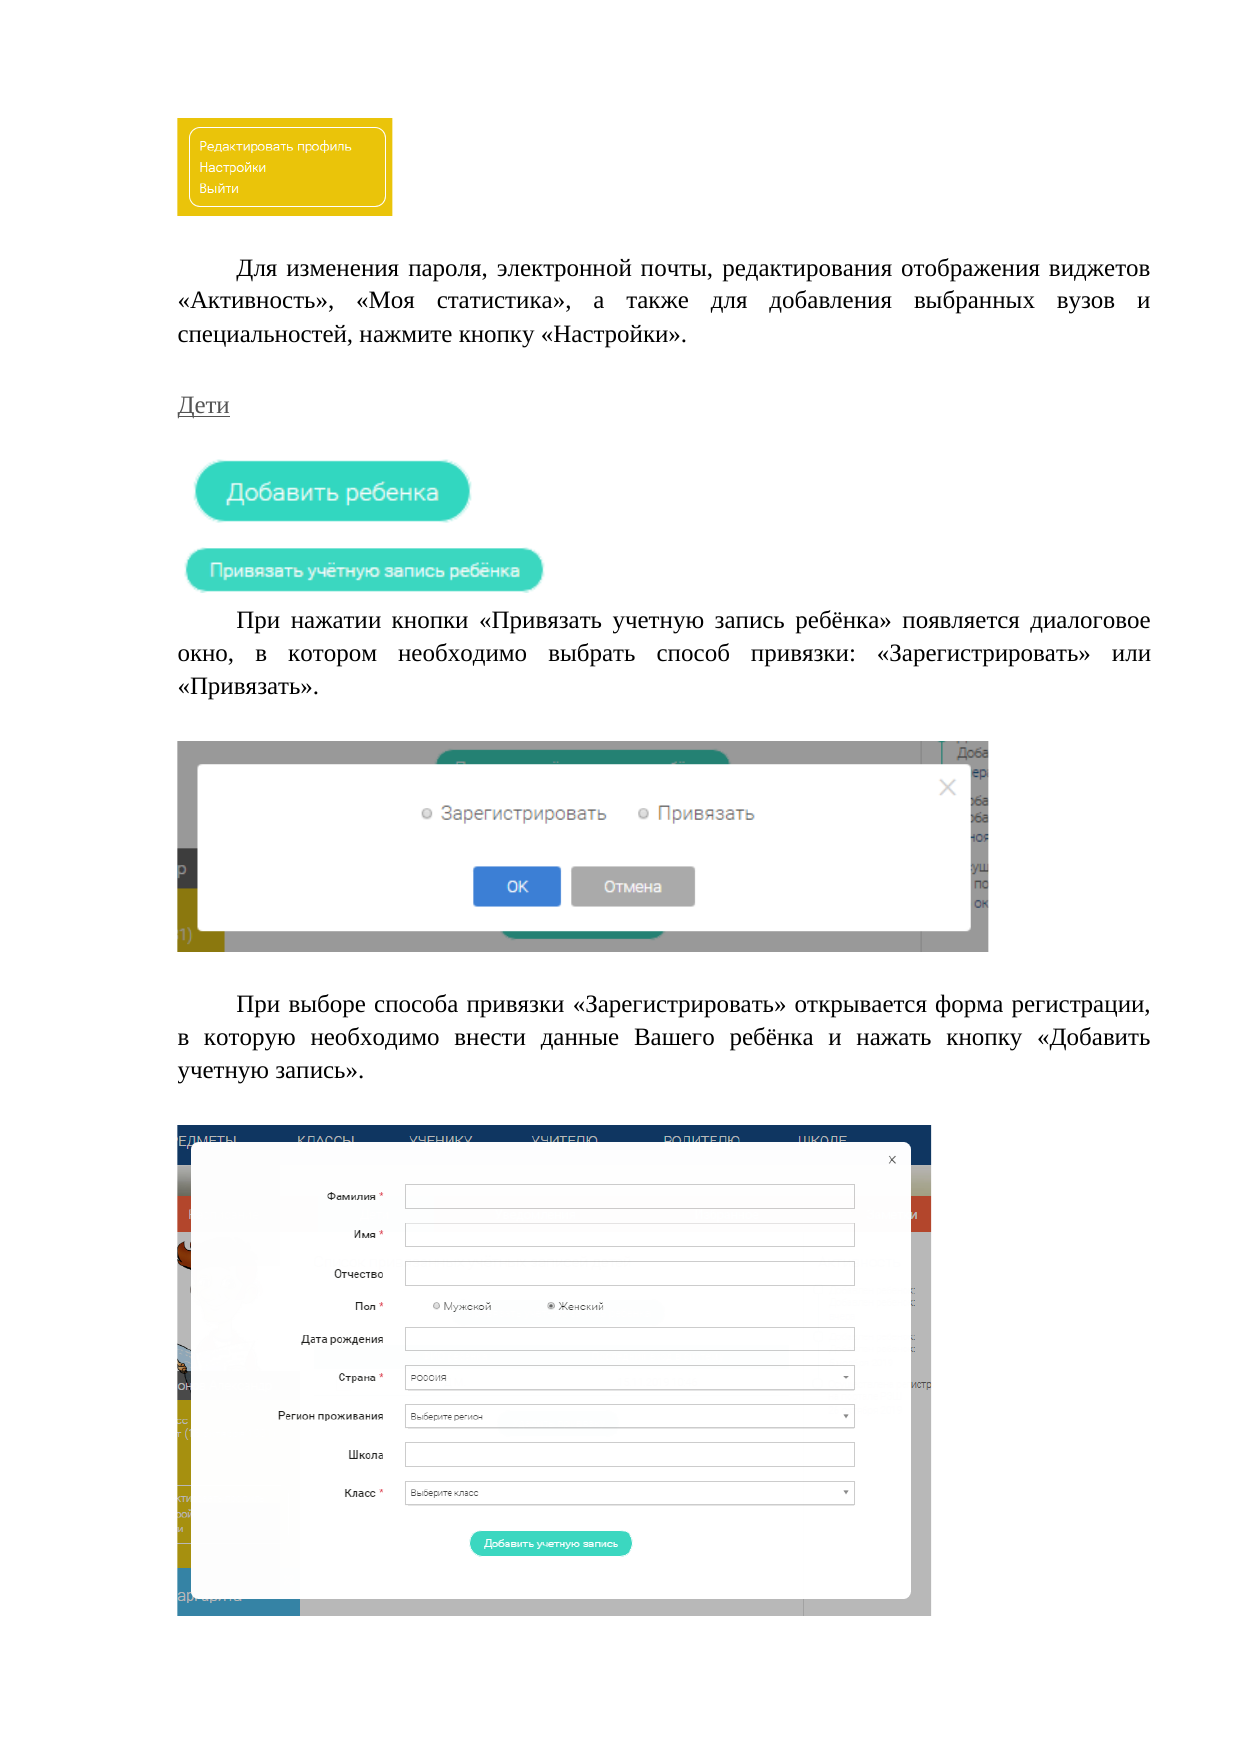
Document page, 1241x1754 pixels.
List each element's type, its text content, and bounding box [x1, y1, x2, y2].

picture [177, 444, 484, 534]
picture [177, 118, 393, 216]
text Для изменения пароля, электронной почты, редактирования отображения виджетов «Активность», «Моя статистика», а также для добавления выбранных вузов и специальностей, нажмите кнопку «Настройки». [177, 253, 1152, 347]
text При нажатии кнопки «Привязать учетную запись ребёнка» появляется диалоговое окно, в котором необходимо выбрать способ привязки: «Зарегистрировать» или «Привязать». [177, 605, 1152, 700]
picture [177, 547, 551, 593]
text Дети [177, 372, 1152, 419]
picture [177, 1125, 932, 1616]
text При выборе способа привязки «Зарегистрировать» открывается форма регистрации, в которую необходимо внести данные Вашего ребёнка и нажать кнопку «Добавить учетную запись». [177, 989, 1152, 1084]
picture [177, 741, 989, 952]
